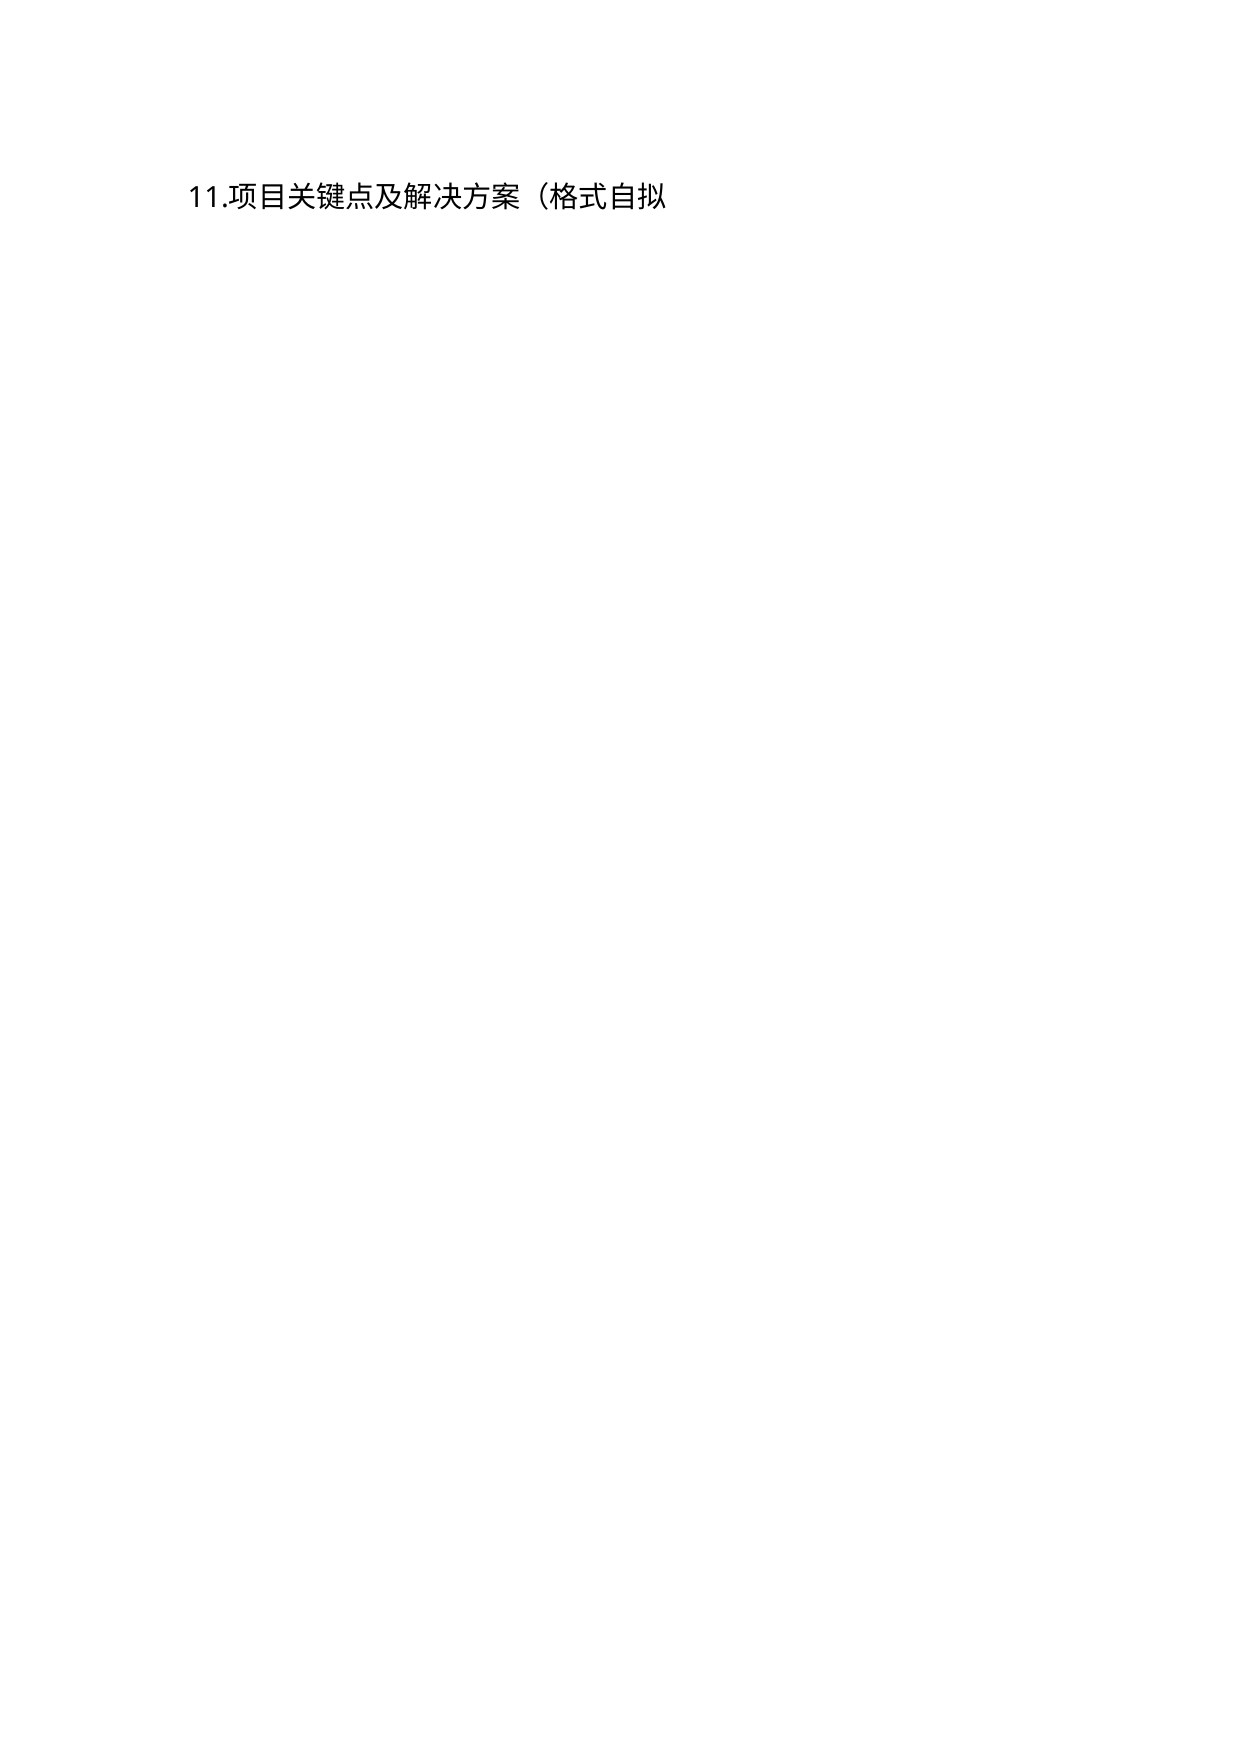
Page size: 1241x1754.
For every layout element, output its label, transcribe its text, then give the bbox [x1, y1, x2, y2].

text 11.项目关键点及解决方案（格式自拟 [187, 162, 1053, 227]
